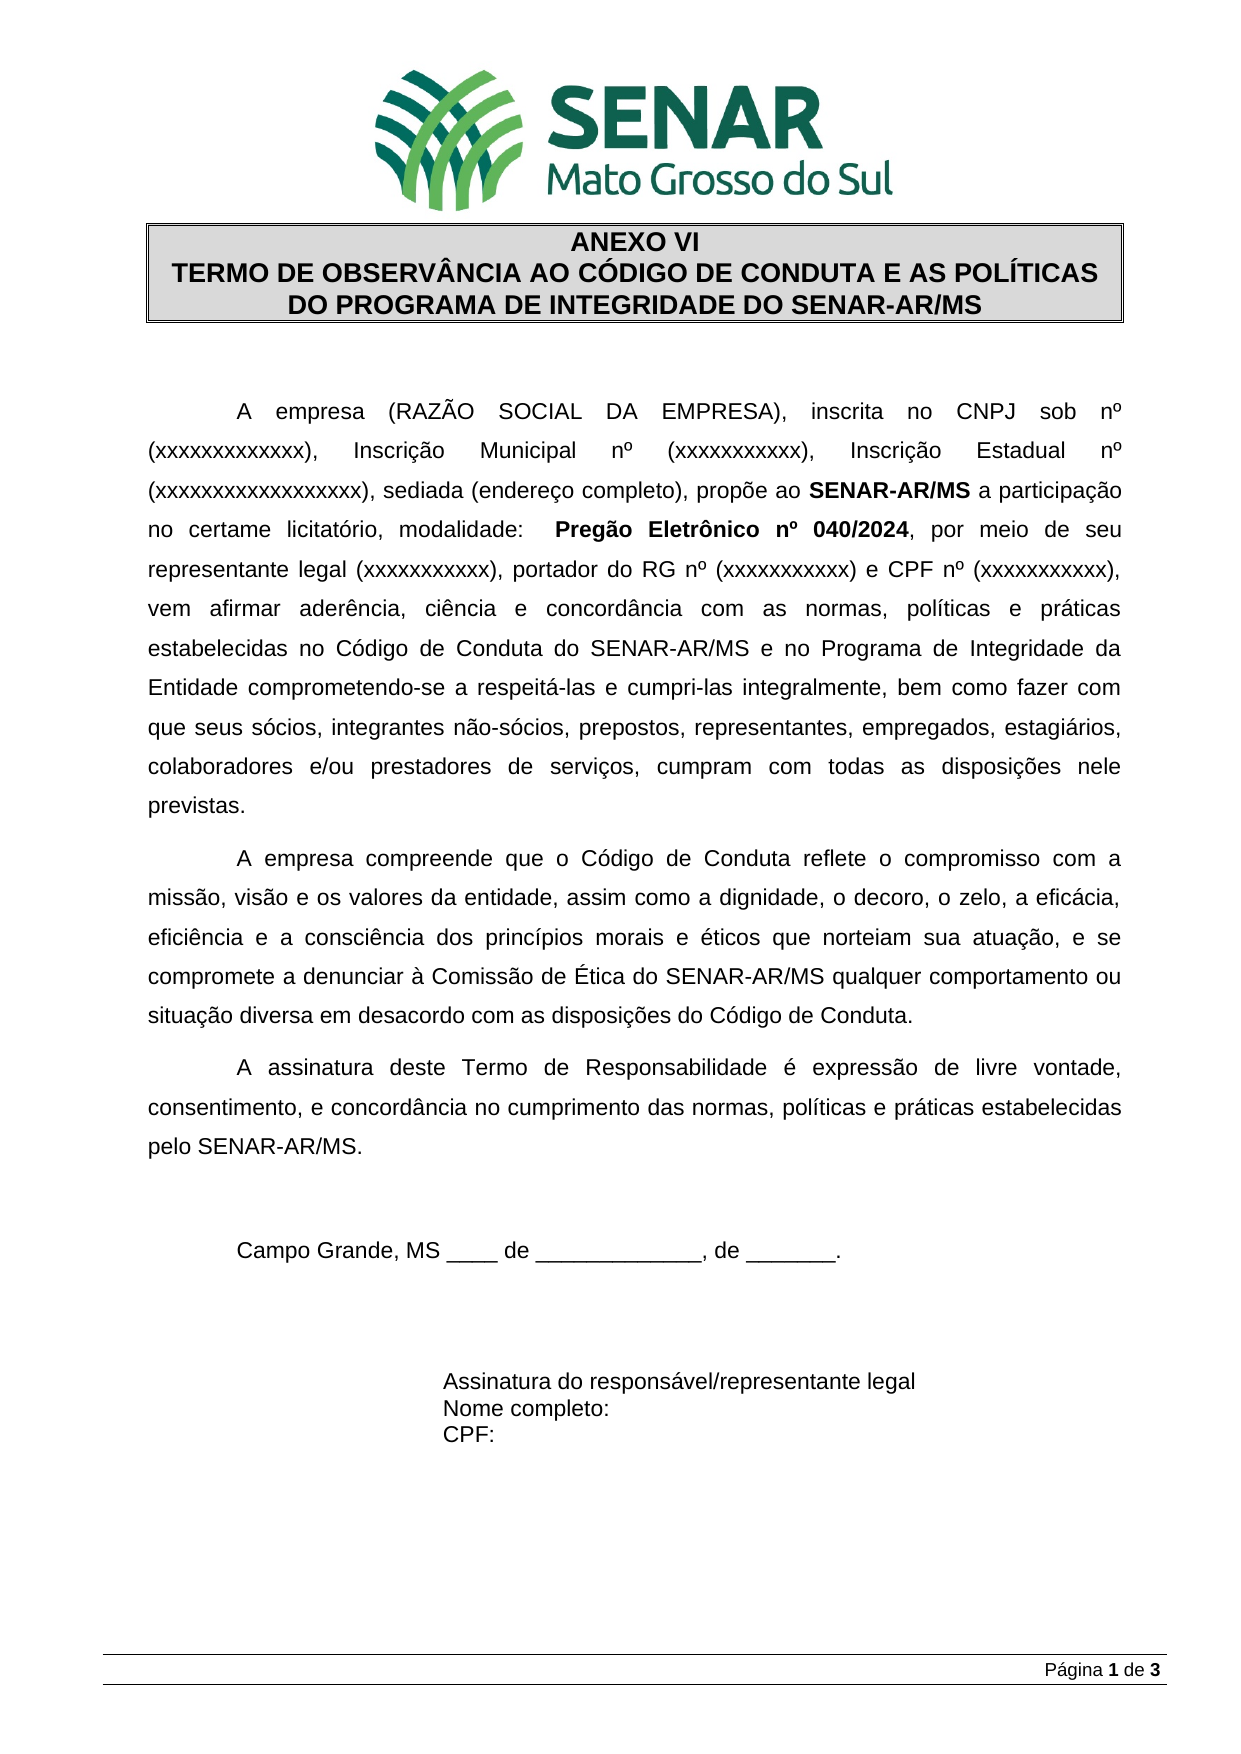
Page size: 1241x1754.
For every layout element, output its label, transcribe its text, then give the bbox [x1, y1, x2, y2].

text A empresa compreende que o Código de Conduta reflete o compromisso com a missão, visão e os valores da entidade, assim como a dignidade, o decoro, o zelo, a eficácia, eficiência e a consciência dos princípios morais e éticos que norteiam sua atuação, e se compromete a denunciar à Comissão de Ética do SENAR-AR/MS qualquer comportamento ou situação diversa em desacordo com as disposições do Código de Conduta. [148, 844, 1122, 1029]
text A assinatura deste Termo de Responsabilidade é expressão de livre vontade, consentimento, e concordância no cumprimento das normas, políticas e práticas estabelecidas pelo SENAR-AR/MS. [148, 1054, 1122, 1160]
text Assinatura do responsável/representante legal [148, 1368, 1122, 1395]
text A empresa (RAZÃO SOCIAL DA EMPRESA), inscrita no CNPJ sob nº (xxxxxxxxxxxxx), Inscrição Municipal nº (xxxxxxxxxxx), Inscrição Estadual nº (xxxxxxxxxxxxxxxxxx), sediada (endereço completo), propõe ao SENAR-AR/MS a participação no certame licitatório, modalidade: Pregão Eletrônico nº 040/2024, por meio de seu representante legal (xxxxxxxxxxx), portador do RG nº (xxxxxxxxxxx) e CPF nº (xxxxxxxxxxx), vem afirmar aderência, ciência e concordância com as normas, políticas e práticas estabelecidas no Código de Conduta do SENAR-AR/MS e no Programa de Integridade da Entidade comprometendo-se a respeitá-las e cumpri-las integralmente, bem como fazer com que seus sócios, integrantes não-sócios, prepostos, representantes, empregados, estagiários, colaboradores e/ou prestadores de serviços, cumpram com todas as disposições nele previstas. [148, 398, 1122, 819]
text Campo Grande, MS ____ de _____________, de _______. [148, 1237, 1122, 1264]
text CPF: [354, 1421, 1122, 1447]
text Nome completo: [354, 1395, 1122, 1421]
table_header ANEXO VI TERMO DE OBSERVÂNCIA AO CÓDIGO DE CONDUTA E AS POLÍTICAS DO PROGRAMA DE INTEGRIDADE DO SENAR-AR/MS [149, 226, 1121, 320]
picture [365, 59, 905, 223]
